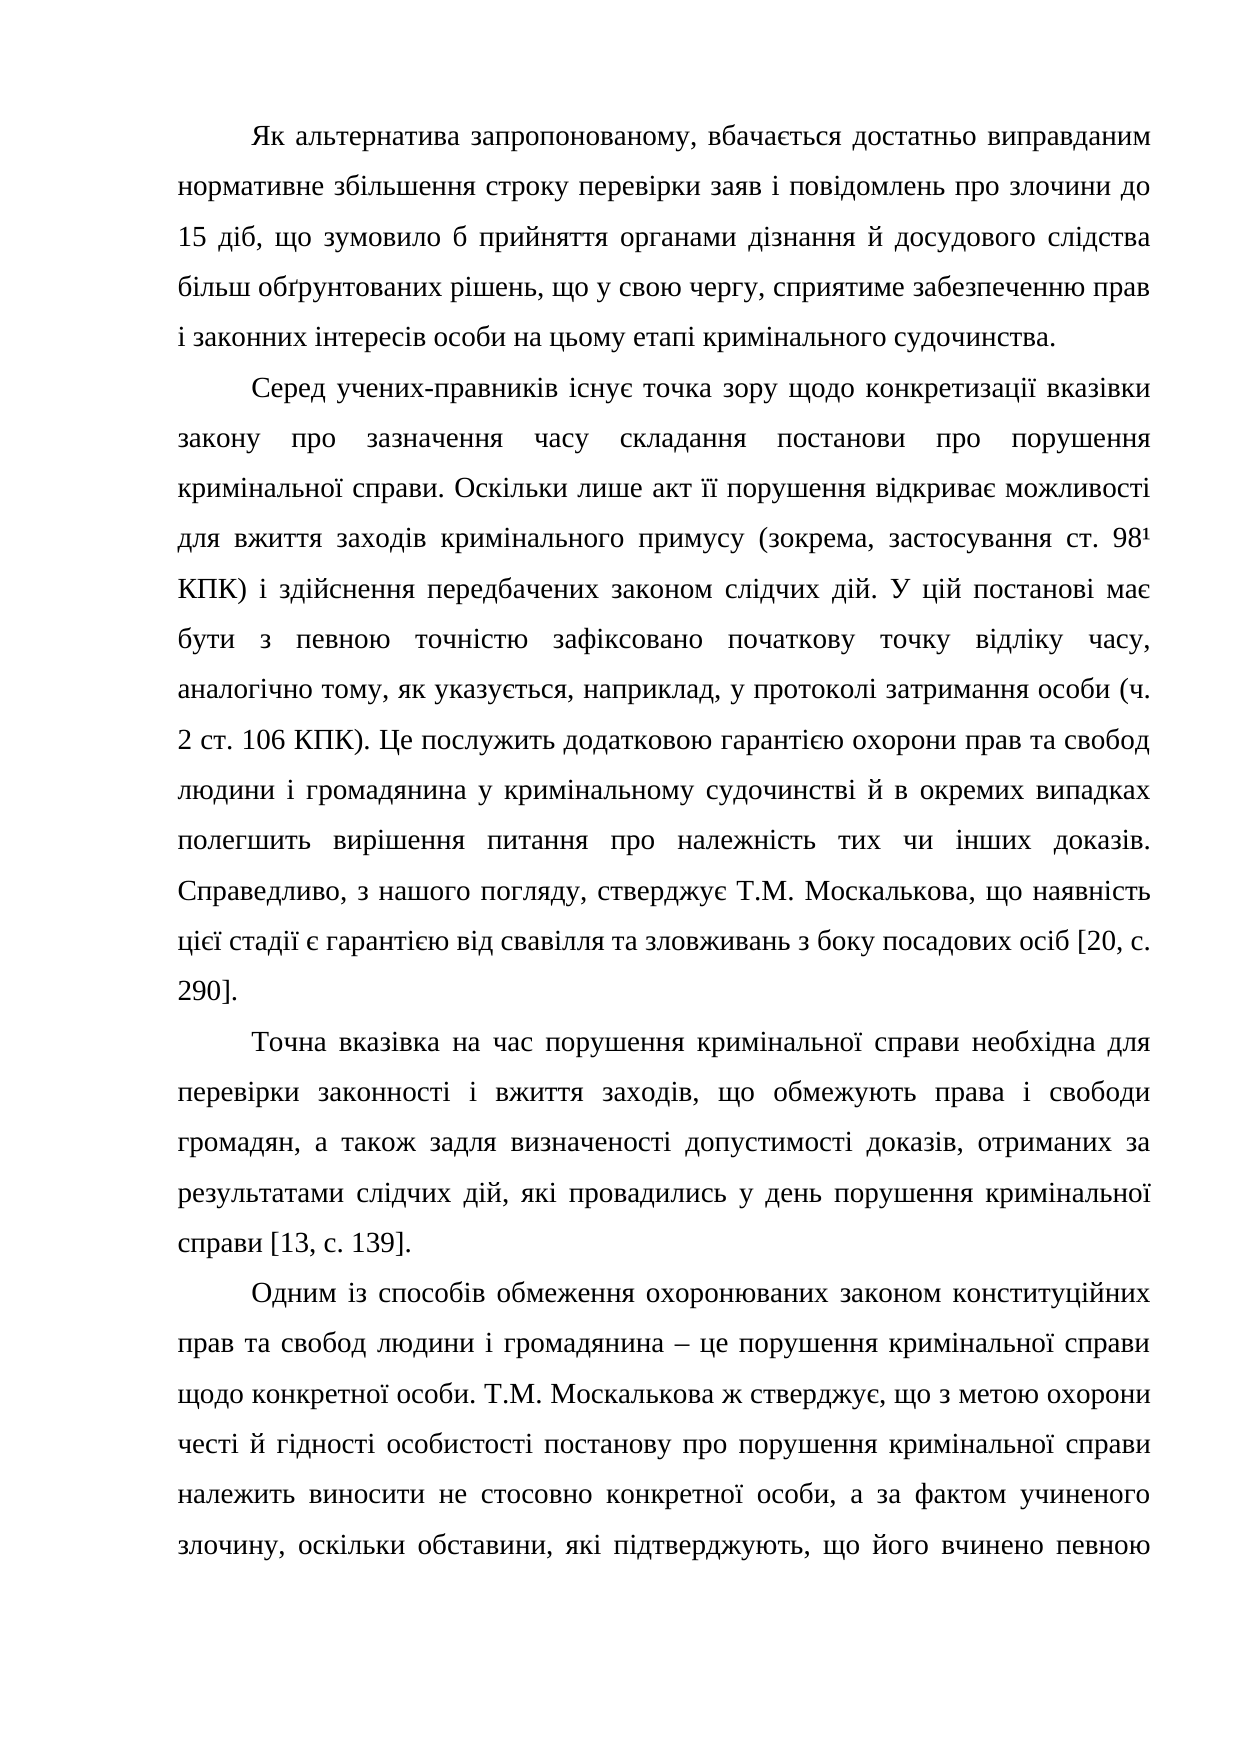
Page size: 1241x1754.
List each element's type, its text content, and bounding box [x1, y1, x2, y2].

text Як альтернатива запропонованому, вбачається достатньо виправданим нормативне збільшення строку перевірки заяв і повідомлень про злочини до 15 діб, що зумовило б прийняття органами дізнання й досудового слідства більш обґрунтованих рішень, що у свою чергу, сприятиме забезпеченню прав і законних інтересів особи на цьому етапі кримінального судочинства. [177, 118, 1152, 353]
text Точна вказівка на час порушення кримінальної справи необхідна для перевірки законності і вжиття заходів, що обмежують права і свободи громадян, а також задля визначеності допустимості доказів, отриманих за результатами слідчих дій, які провадились у день порушення кримінальної справи [13, с. 139]. [177, 1024, 1152, 1258]
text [177, 1275, 1152, 1560]
text Серед учених-правників існує точка зору щодо конкретизації вказівки закону про зазначення часу складання постанови про порушення кримінальної справи. Оскільки лише акт її порушення відкриває можливості для вжиття заходів кримінального примусу (зокрема, застосування ст. 98¹ КПК) і здійснення передбачених законом слідчих дій. У цій постанові має бути з певною точністю зафіксовано початкову точку відліку часу, аналогічно тому, як указується, наприклад, у протоколі затримання особи (ч. 2 ст. 106 КПК). Це послужить додатковою гарантією охорони прав та свобод людини і громадянина у кримінальному судочинстві й в окремих випадках полегшить вирішення питання про належність тих чи інших доказів. Справедливо, з нашого погляду, стверджує Т.М. Москалькова, що наявність цієї стадії є гарантією від свавілля та зловживань з боку посадових осіб [20, с. 290]. [177, 370, 1152, 1007]
